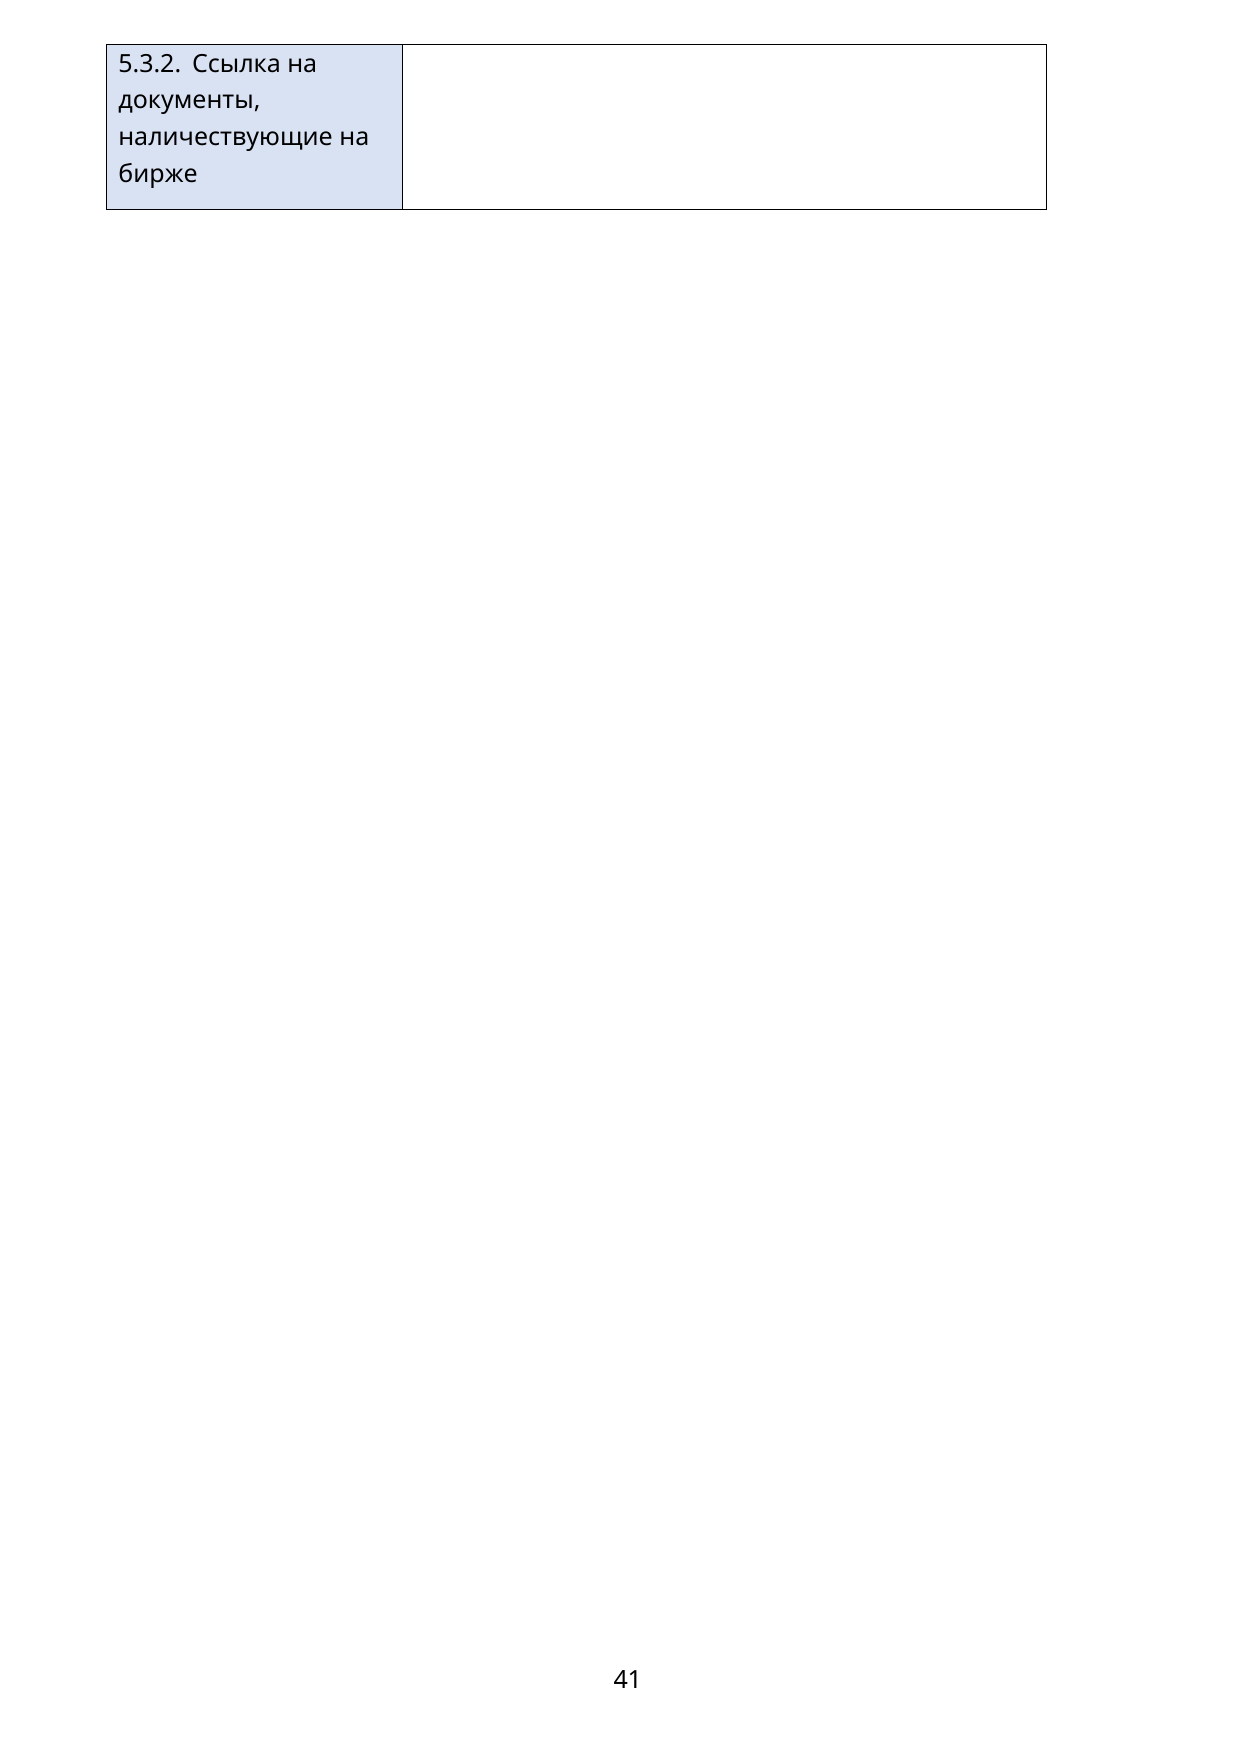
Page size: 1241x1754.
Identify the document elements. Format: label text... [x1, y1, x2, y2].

table_cell Ссылка на документы, наличествующие на бирже [107, 45, 402, 209]
table_cell [403, 45, 1046, 209]
